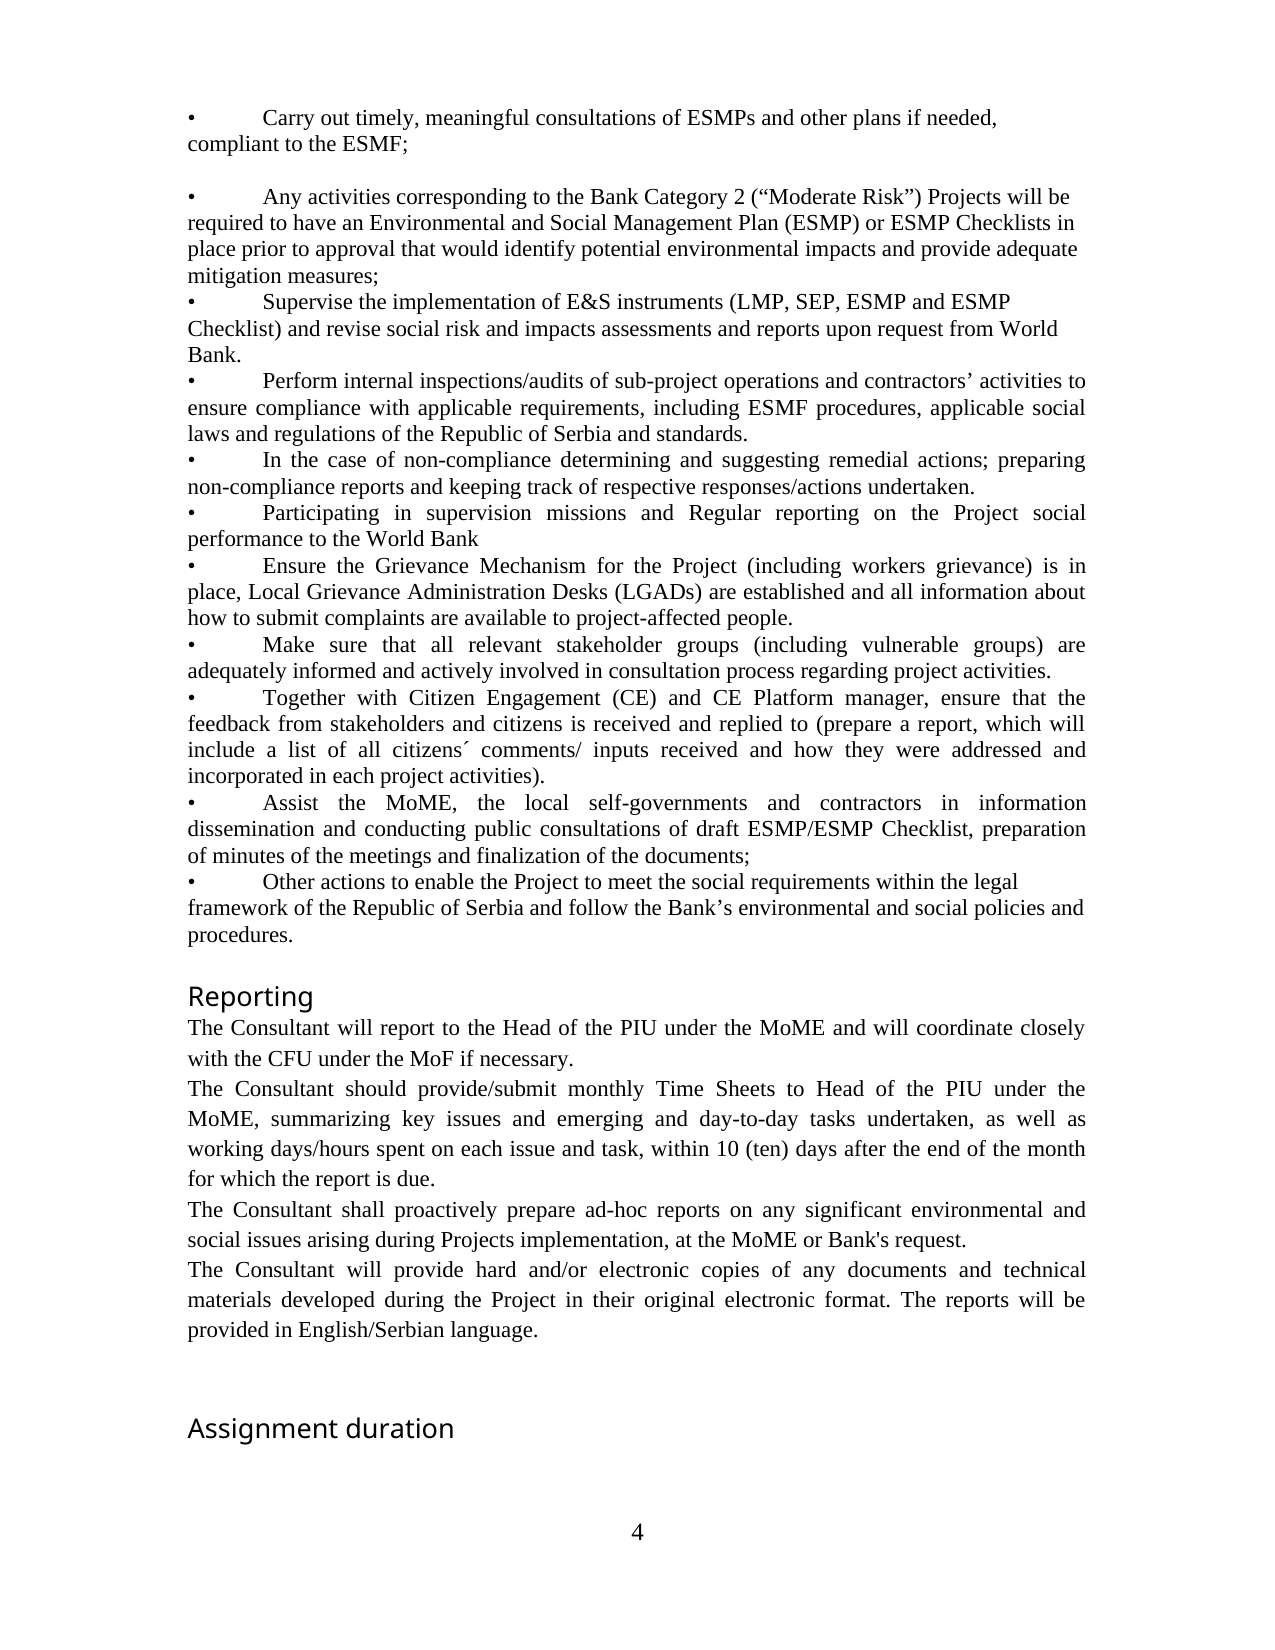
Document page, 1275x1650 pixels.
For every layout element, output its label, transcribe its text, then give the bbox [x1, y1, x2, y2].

text The Consultant shall proactively prepare ad-hoc reports on any significant environmental and social issues arising during Projects implementation, at the MoME or Bank's request. [187, 1196, 1087, 1252]
text • Carry out timely, meaningful consultations of ESMPs and other plans if needed, compliant to the ESMF; [187, 104, 1087, 156]
text • In the case of non-compliance determining and suggesting remedial actions; preparing non-compliance reports and keeping track of respective responses/actions undertaken. [187, 446, 1087, 499]
text Assignment duration [187, 1410, 1087, 1447]
text • Participating in supervision missions and Regular reporting on the Project social performance to the World Bank [187, 499, 1087, 552]
text The Consultant will report to the Head of the PIU under the MoME and will coordinate closely with the CFU under the MoF if necessary. [187, 1014, 1087, 1071]
text • Together with Citizen Engagement (CE) and CE Platform manager, ensure that the feedback from stakeholders and citizens is received and replied to (prepare a report, which will include a list of all citizens´ comments/ inputs received and how they were addressed and incorporated in each project activities). [187, 683, 1087, 789]
text • Ensure the Grievance Mechanism for the Project (including workers grievance) is in place, Local Grievance Administration Desks (LGADs) are established and all information about how to submit complaints are available to project-affected people. [187, 552, 1087, 631]
subtitle Reporting [187, 978, 1087, 1014]
text The Consultant will provide hard and/or electronic copies of any documents and technical materials developed during the Project in their original electronic format. The reports will be provided in English/Serbian language. [187, 1256, 1087, 1343]
text • Supervise the implementation of E&S instruments (LMP, SEP, ESMP and ESMP Checklist) and revise social risk and impacts assessments and reports upon request from World Bank. [187, 288, 1087, 367]
text • Other actions to enable the Project to meet the social requirements within the legal framework of the Republic of Serbia and follow the Bank’s environmental and social policies and procedures. [187, 868, 1087, 947]
text • Perform internal inspections/audits of sub-project operations and contractors’ activities to ensure compliance with applicable requirements, including ESMF procedures, applicable social laws and regulations of the Republic of Serbia and standards. [187, 367, 1087, 446]
text • Any activities corresponding to the Bank Category 2 (“Moderate Risk”) Projects will be required to have an Environmental and Social Management Plan (ESMP) or ESMP Checklists in place prior to approval that would identify potential environmental impacts and provide adequate mitigation measures; [187, 183, 1087, 288]
text • Assist the MoME, the local self-governments and contractors in information dissemination and conducting public consultations of draft ESMP/ESMP Checklist, preparation of minutes of the meetings and finalization of the documents; [187, 789, 1087, 868]
text The Consultant should provide/submit monthly Time Sheets to Head of the PIU under the MoME, summarizing key issues and emerging and day-to-day tasks undertaken, as well as working days/hours spent on each issue and task, within 10 (ten) days after the end of the month for which the report is due. [187, 1075, 1087, 1192]
text • Make sure that all relevant stakeholder groups (including vulnerable groups) are adequately informed and actively involved in consultation process regarding project activities. [187, 631, 1087, 683]
